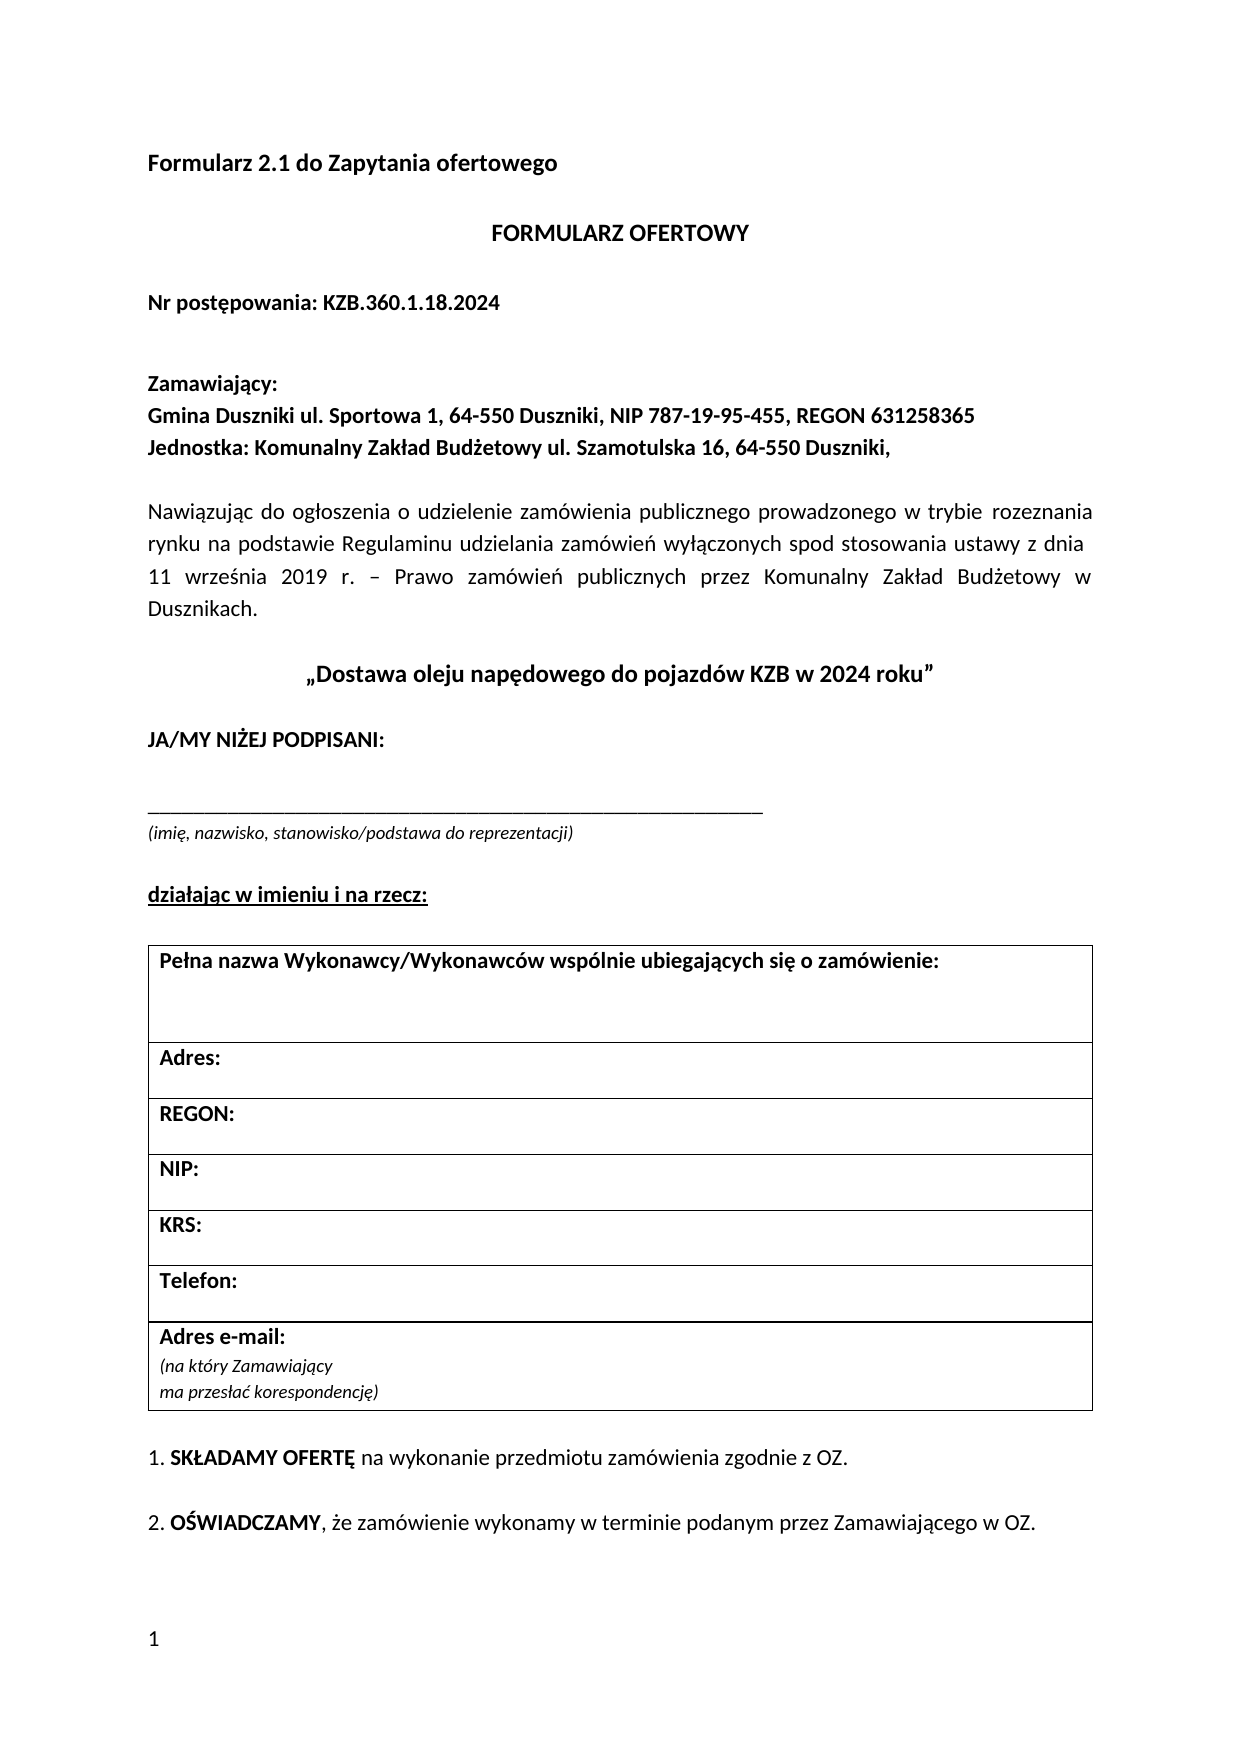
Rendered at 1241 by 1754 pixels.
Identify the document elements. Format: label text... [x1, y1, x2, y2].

table_header Pełna nazwa Wykonawcy/Wykonawców wspólnie ubiegających się o zamówienie: [149, 946, 1092, 1042]
table_cell NIP: [149, 1155, 1092, 1209]
text FORMULARZ OFERTOWY [148, 218, 1093, 248]
text Nawiązując do ogłoszenia o udzielenie zamówienia publicznego prowadzonego w trybie rozeznania rynku na podstawie Regulaminu udzielania zamówień wyłączonych spod stosowania ustawy z dnia 11 września 2019 r. – Prawo zamówień publicznych przez Komunalny Zakład Budżetowy w Dusznikach. [148, 497, 1093, 654]
table_cell Adres e-mail: (na który Zamawiający ma przesłać korespondencję) [149, 1323, 1092, 1410]
table_cell REGON: [149, 1099, 1092, 1153]
text „Dostawa oleju napędowego do pojazdów KZB w 2024 roku” [148, 658, 1093, 721]
table_cell Adres: [149, 1043, 1092, 1098]
text 1. SKŁADAMY OFERTĘ na wykonanie przedmiotu zamówienia zgodnie z OZ. [148, 1411, 1093, 1471]
text Formularz 2.1 do Zapytania ofertowego [148, 148, 1093, 178]
table_cell KRS: [149, 1211, 1092, 1265]
table_cell Telefon: [149, 1266, 1092, 1321]
text 2. OŚWIADCZAMY, że zamówienie wykonamy w terminie podanym przez Zamawiającego w OZ. [148, 1508, 1093, 1536]
text Jednostka: Komunalny Zakład Budżetowy ul. Szamotulska 16, 64-550 Duszniki, [148, 433, 1093, 461]
text Nr postępowania: KZB.360.1.18.2024 [148, 288, 1093, 316]
text ______________________________________________________ (imię, nazwisko, stanowisko/podstawa do reprezentacji) [148, 789, 1093, 876]
text JA/MY NIŻEJ PODPISANI: [148, 725, 1093, 785]
text Zamawiający: Gmina Duszniki ul. Sportowa 1, 64-550 Duszniki, NIP 787-19-95-455, REGON 631258365 [148, 369, 1093, 429]
text działając w imieniu i na rzecz: [148, 880, 1093, 941]
